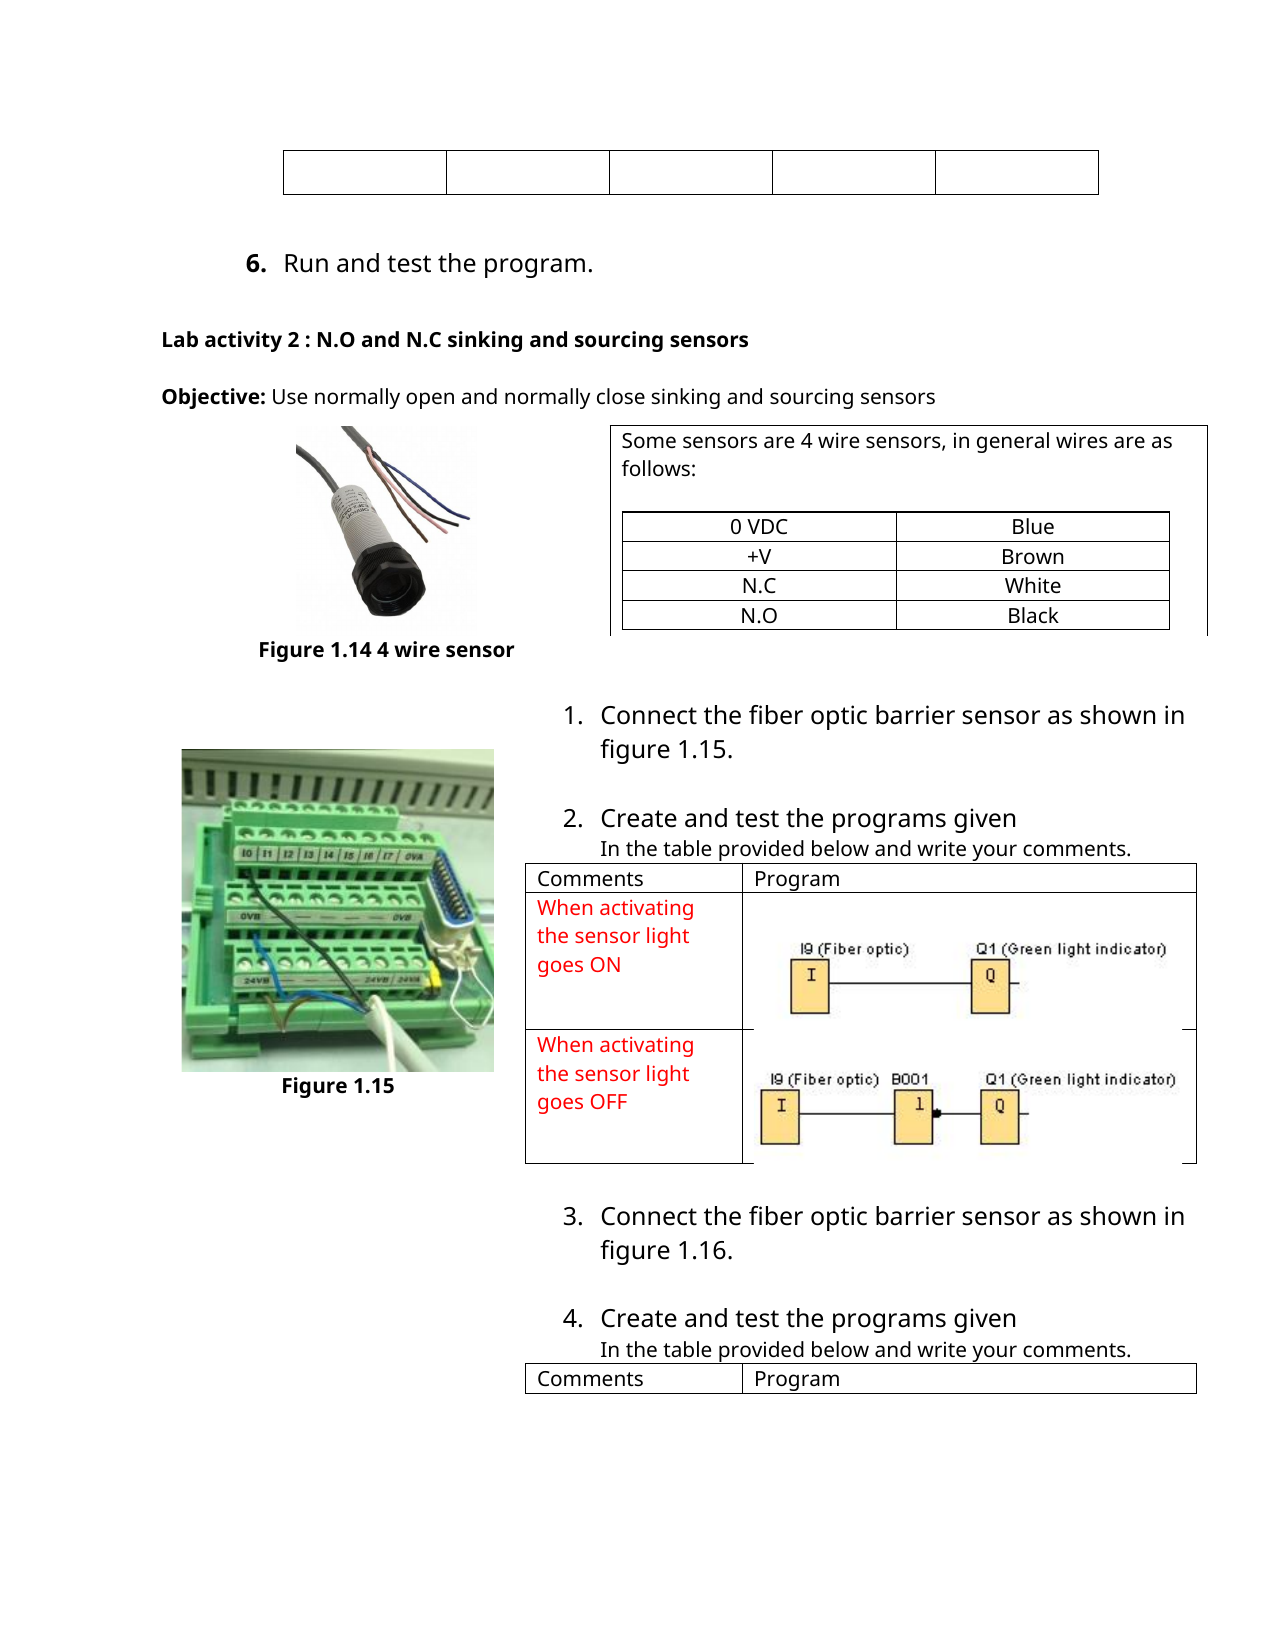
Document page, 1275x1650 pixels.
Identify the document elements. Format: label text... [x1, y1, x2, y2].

picture [753, 1058, 1183, 1164]
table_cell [150, 354, 1219, 1500]
table_cell Lab activity 2 : N.O and N.C sinking and sourcing sensors [150, 326, 1219, 354]
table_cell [197, 150, 1219, 326]
picture [296, 426, 477, 636]
picture [181, 749, 494, 1072]
picture [753, 893, 1183, 1030]
